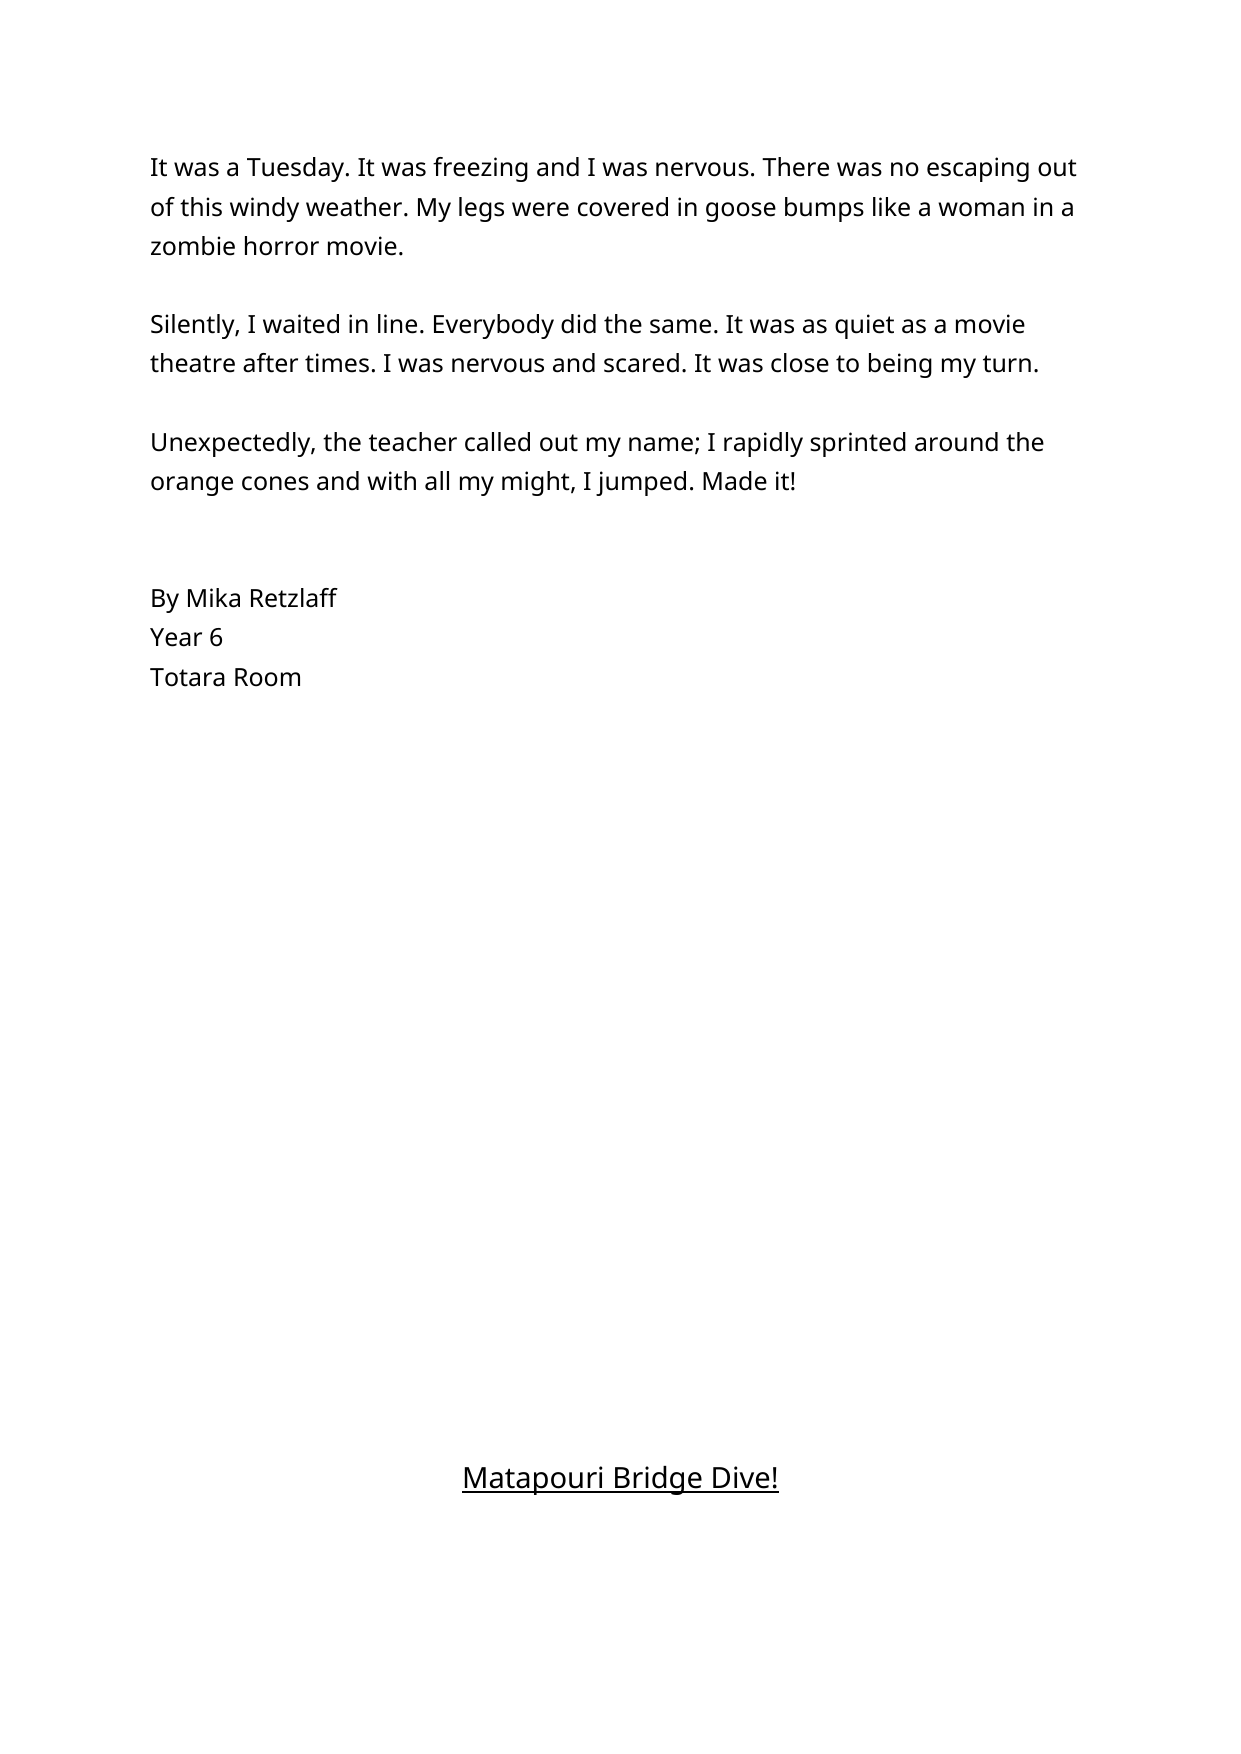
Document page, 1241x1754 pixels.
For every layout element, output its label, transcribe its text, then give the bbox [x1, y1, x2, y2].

text Unexpectedly, the teacher called out my name; I rapidly sprinted around the orange cones and with all my might, I jumped. Made it! [150, 424, 1090, 497]
text Silently, I waited in line. Everybody did the same. It was as quiet as a movie theatre after times. I was nervous and scared. It was close to being my turn. [150, 307, 1090, 380]
text Totara Room [150, 659, 1090, 693]
text By Mika Retzlaff [150, 581, 1090, 615]
text It was a Tuesday. It was freezing and I was nervous. There was no escaping out of this windy weather. My legs were covered in goose bumps like a woman in a zombie horror movie. [150, 150, 1090, 262]
text Matapouri Bridge Dive! [150, 1457, 1090, 1497]
text Year 6 [150, 620, 1090, 654]
